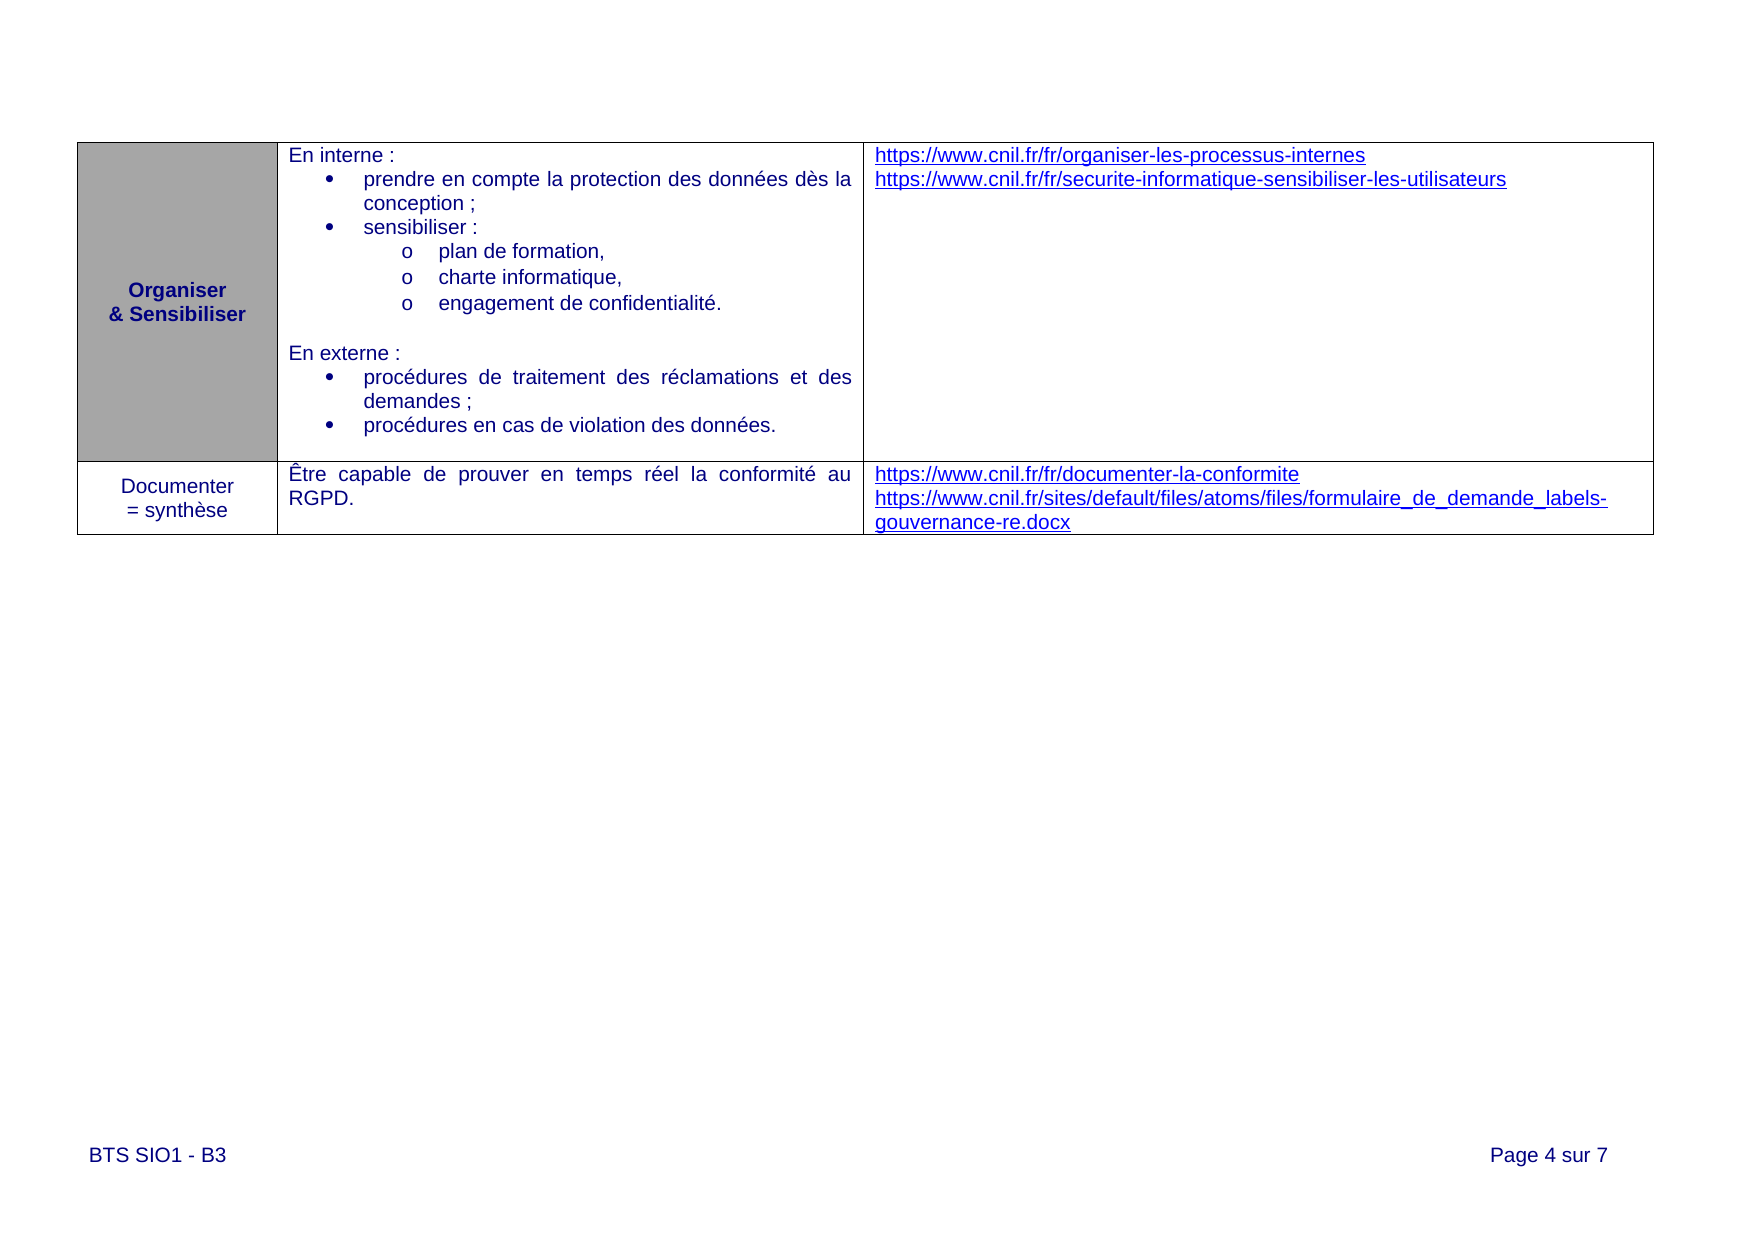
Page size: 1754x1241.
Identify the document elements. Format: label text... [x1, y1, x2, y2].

table_cell Documenter = synthèse [78, 462, 277, 533]
table_cell https://www.cnil.fr/fr/documenter-la-conformite https://www.cnil.fr/sites/default/files/atoms/files/formulaire_de_demande_labels-gouvernance-re.docx [864, 462, 1653, 533]
table_header En interne : prendre en compte la protection des données dès la conception ; sensibiliser : plan de formation, charte informatique, engagement de confidentialité. En externe : procédures de traitement des réclamations et des demandes ; procédures en cas de violation des données. [278, 143, 863, 461]
table_header https://www.cnil.fr/fr/organiser-les-processus-internes https://www.cnil.fr/fr/securite-informatique-sensibiliser-les-utilisateurs [864, 143, 1653, 461]
table_header Organiser & Sensibiliser [78, 143, 277, 461]
table_cell Être capable de prouver en temps réel la conformité au RGPD. [278, 462, 863, 533]
